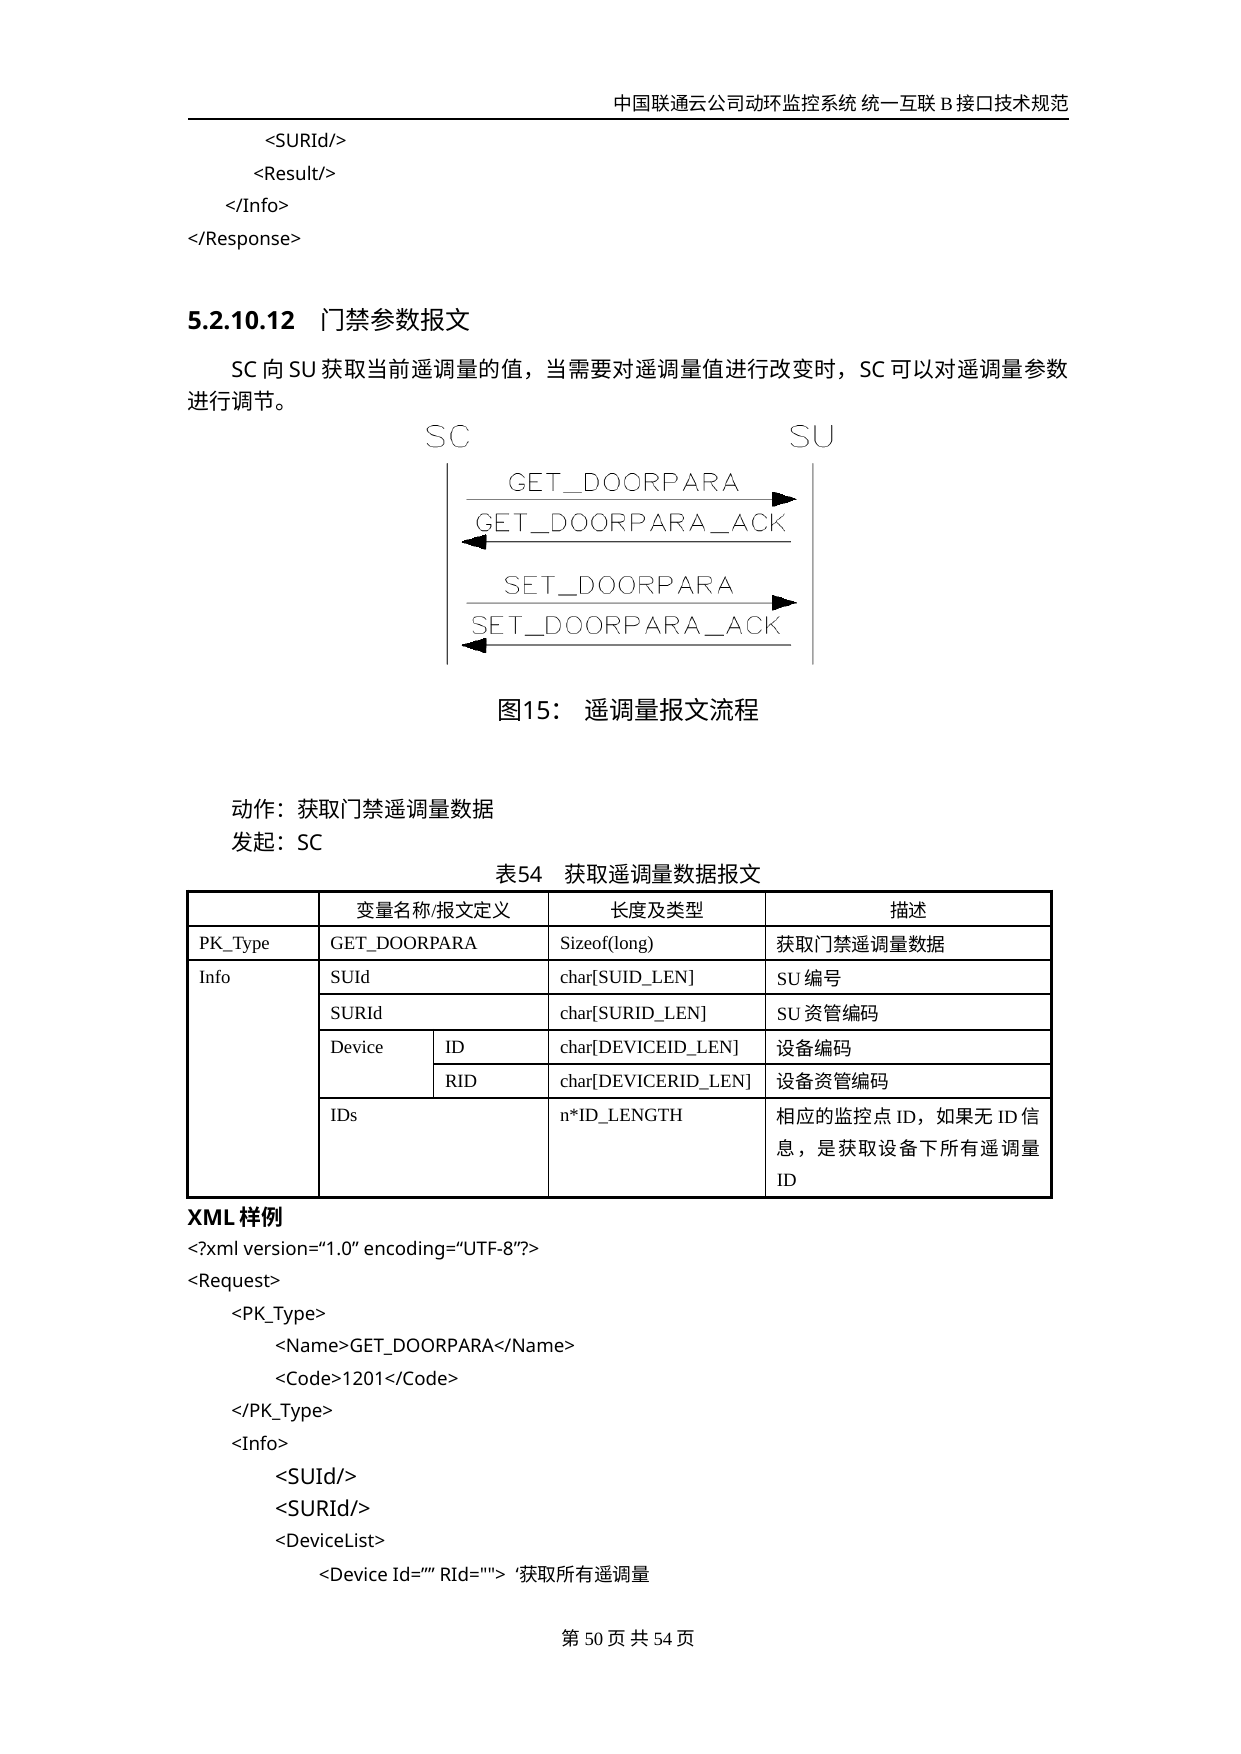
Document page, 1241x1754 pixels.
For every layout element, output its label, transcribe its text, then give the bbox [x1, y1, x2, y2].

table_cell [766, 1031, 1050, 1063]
text <Info> [187, 1427, 1069, 1459]
text 获取遥调量数据报文 [187, 857, 1069, 889]
text <Result/> [187, 156, 1069, 189]
text <PK_Type> [187, 1297, 1069, 1329]
text <SURId/> [187, 1492, 1069, 1524]
list 遥调量报文流程 [187, 676, 1069, 741]
text <Code>1201</Code> [187, 1362, 1069, 1394]
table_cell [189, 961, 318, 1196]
text <SURId/> [187, 124, 1069, 156]
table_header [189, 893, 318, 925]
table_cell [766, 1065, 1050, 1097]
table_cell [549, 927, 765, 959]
text </PK_Type> [187, 1394, 1069, 1427]
picture [416, 416, 841, 667]
text <SUId/> [187, 1459, 1069, 1492]
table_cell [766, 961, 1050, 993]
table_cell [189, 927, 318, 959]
text SC向SU获取当前遥调量的值，当需要对遥调量值进行改变时，SC可以对遥调量参数进行调节。 [187, 351, 1069, 416]
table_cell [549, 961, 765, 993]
text <Name>GET_DOORPARA</Name> [187, 1329, 1069, 1362]
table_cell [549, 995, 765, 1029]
text </Response> [187, 221, 1069, 254]
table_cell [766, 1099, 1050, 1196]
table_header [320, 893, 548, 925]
text </Info> [187, 189, 1069, 221]
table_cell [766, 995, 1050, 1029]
text 动作：获取门禁遥调量数据 [187, 792, 1069, 824]
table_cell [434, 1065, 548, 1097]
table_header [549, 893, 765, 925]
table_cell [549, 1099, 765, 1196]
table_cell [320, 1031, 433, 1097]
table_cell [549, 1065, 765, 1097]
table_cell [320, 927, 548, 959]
text <Device Id=”” RId=""> ‘获取所有遥调量 [187, 1557, 1069, 1589]
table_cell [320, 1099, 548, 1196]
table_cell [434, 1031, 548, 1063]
text 门禁参数报文 [187, 286, 1069, 351]
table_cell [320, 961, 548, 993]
text <DeviceList> [187, 1524, 1069, 1557]
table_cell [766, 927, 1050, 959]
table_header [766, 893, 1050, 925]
text <Request> [187, 1264, 1069, 1297]
text <?xml version=“1.0” encoding=“UTF-8”?> [187, 1232, 1069, 1264]
text XML样例 [187, 1199, 1069, 1232]
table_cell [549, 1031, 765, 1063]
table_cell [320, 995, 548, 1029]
text 发起：SC [187, 824, 1069, 857]
